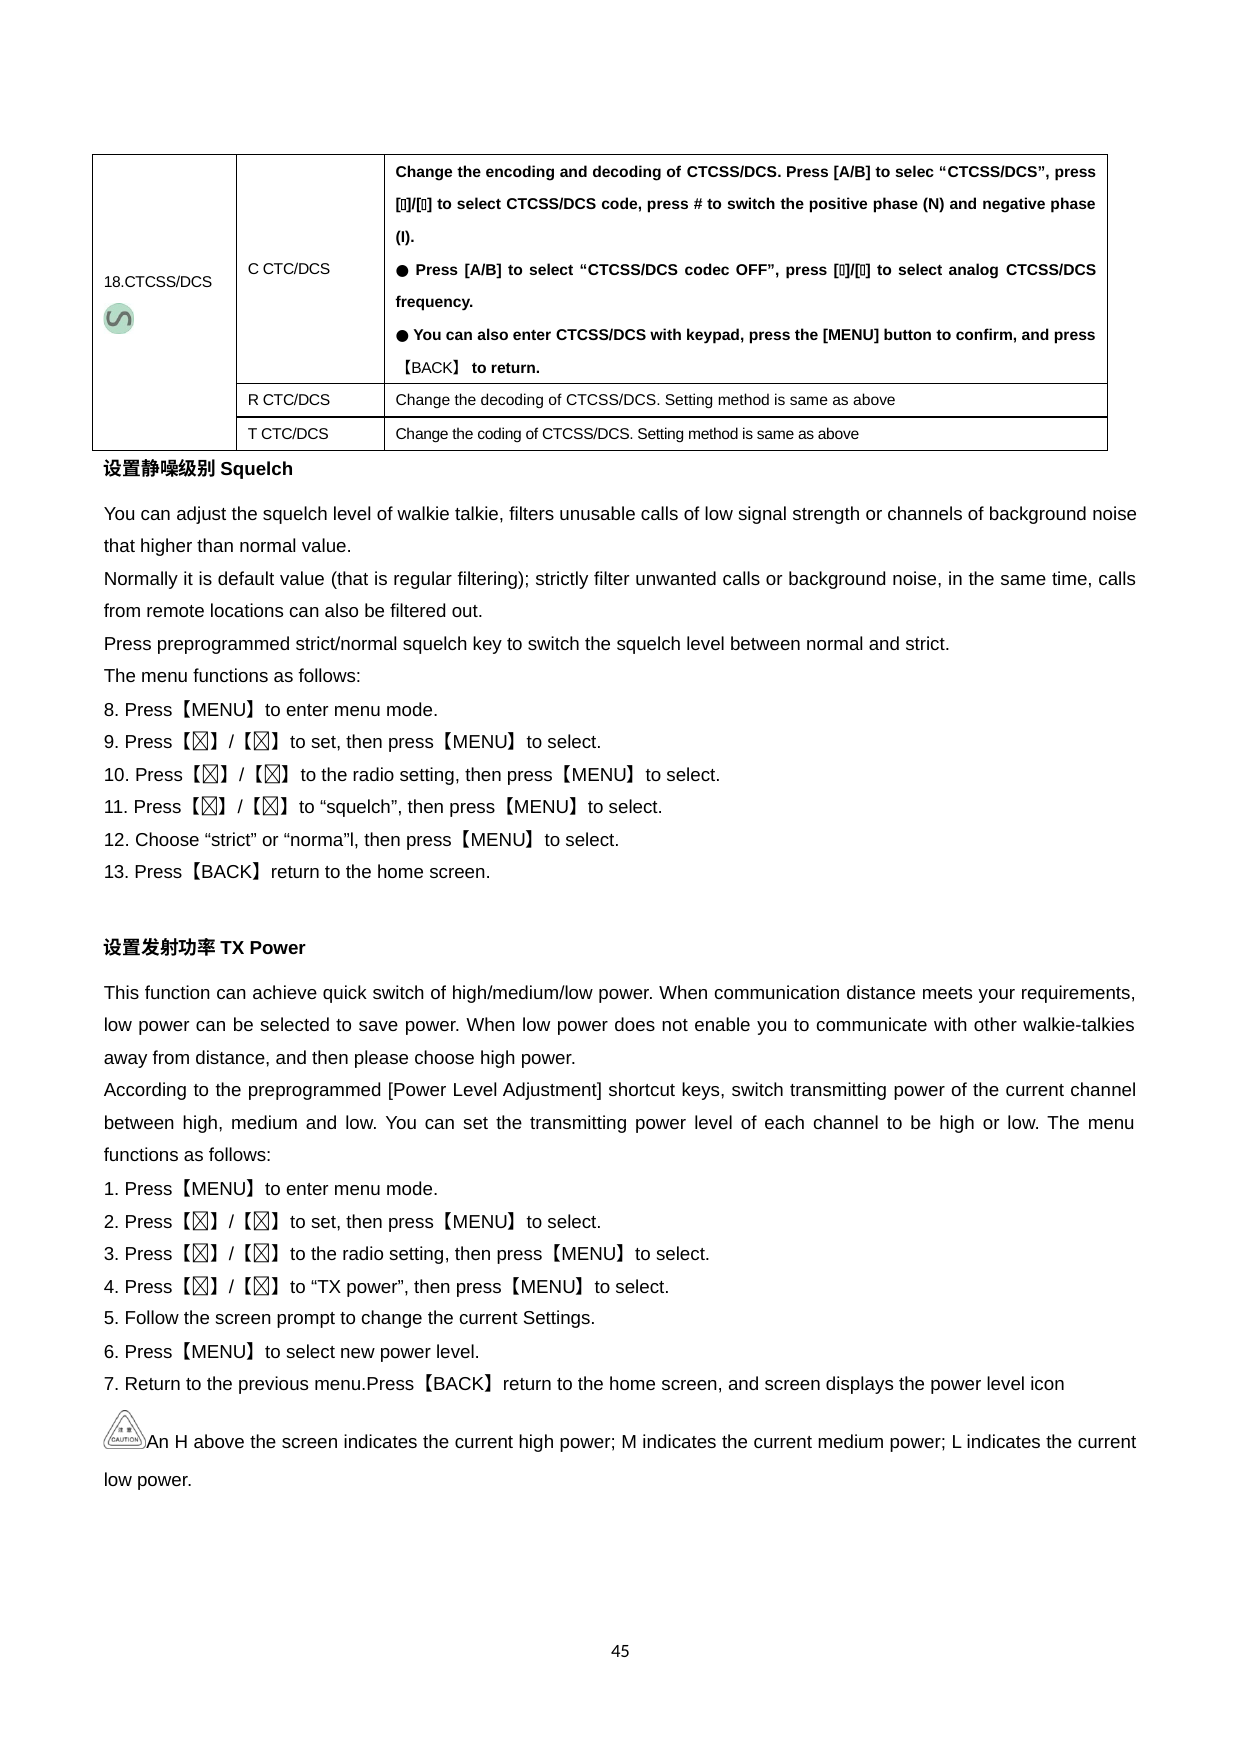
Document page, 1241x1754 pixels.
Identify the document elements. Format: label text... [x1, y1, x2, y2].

subtitle 设置发射功率 TX Power [103, 930, 1137, 963]
list Press【BACK】return to the home screen. [103, 854, 1137, 887]
text The menu functions as follows: [103, 659, 1137, 692]
text This function can achieve quick switch of high/medium/low power. When communication distance meets your requirements, low power can be selected to save power. When low power does not enable you to communicate with other walkie-talkies away from distance, and then please choose high power. [103, 976, 1137, 1074]
text You can adjust the squelch level of walkie talkie, filters unusable calls of low signal strength or channels of background noise that higher than normal value. [103, 497, 1137, 562]
list Press【】/【】to “squelch”, then press【MENU】to select. [103, 789, 1137, 822]
text Normally it is default value (that is regular filtering); strictly filter unwanted calls or background noise, in the same time, calls from remote locations can also be filtered out. [103, 562, 1137, 627]
table_cell C CTC/DCS [237, 155, 384, 383]
picture [103, 303, 134, 334]
subtitle 设置静噪级别 Squelch [103, 451, 1137, 483]
list Press【】/【】to set, then press【MENU】to select. [103, 724, 1137, 757]
text According to the preprogrammed [Power Level Adjustment] shortcut keys, switch transmitting power of the current channel between high, medium and low. You can set the transmitting power level of each channel to be high or low. The menu functions as follows: [103, 1074, 1137, 1171]
list Press【MENU】to select new power level. [103, 1334, 1137, 1366]
list Press【MENU】to enter menu mode. [103, 692, 1137, 724]
table_cell Change the decoding of CTCSS/DCS. Setting method is same as above [385, 384, 1107, 416]
picture [103, 1410, 146, 1449]
list Follow the screen prompt to change the current Settings. [103, 1301, 1137, 1334]
list Return to the previous menu.Press【BACK】return to the home screen, and screen displays the power level icon [103, 1366, 1137, 1399]
table_cell 18.CTCSS/DCS [93, 155, 236, 450]
list Press【】/【】to the radio setting, then press【MENU】to select. [103, 1236, 1137, 1269]
table_cell Change the coding of CTCSS/DCS. Setting method is same as above [385, 418, 1107, 450]
list Press【】/【】to set, then press【MENU】to select. [103, 1204, 1137, 1236]
list Choose “strict” or “norma”l, then press【MENU】to select. [103, 822, 1137, 854]
text An H above the screen indicates the current high power; M indicates the current medium power; L indicates the current low power. [103, 1399, 1137, 1496]
list Press【】/【】to “TX power”, then press【MENU】to select. [103, 1269, 1137, 1301]
list Press【】/【】to the radio setting, then press【MENU】to select. [103, 757, 1137, 789]
table_cell Change the encoding and decoding of CTCSS/DCS. Press [A/B] to selec “CTCSS/DCS”, press []/[] to select CTCSS/DCS code, press # to switch the positive phase (N) and negative phase (I). ● Press [A/B] to select “CTCSS/DCS codec OFF”, press []/[] to select analog CTCSS/DCS frequency. ● You can also enter CTCSS/DCS with keypad, press the [MENU] button to confirm, and press 【BACK】 to return. [385, 155, 1107, 383]
table_cell R CTC/DCS [237, 384, 384, 416]
list Press【MENU】to enter menu mode. [103, 1171, 1137, 1204]
text Press preprogrammed strict/normal squelch key to switch the squelch level between normal and strict. [103, 627, 1137, 659]
table_cell T CTC/DCS [237, 418, 384, 450]
